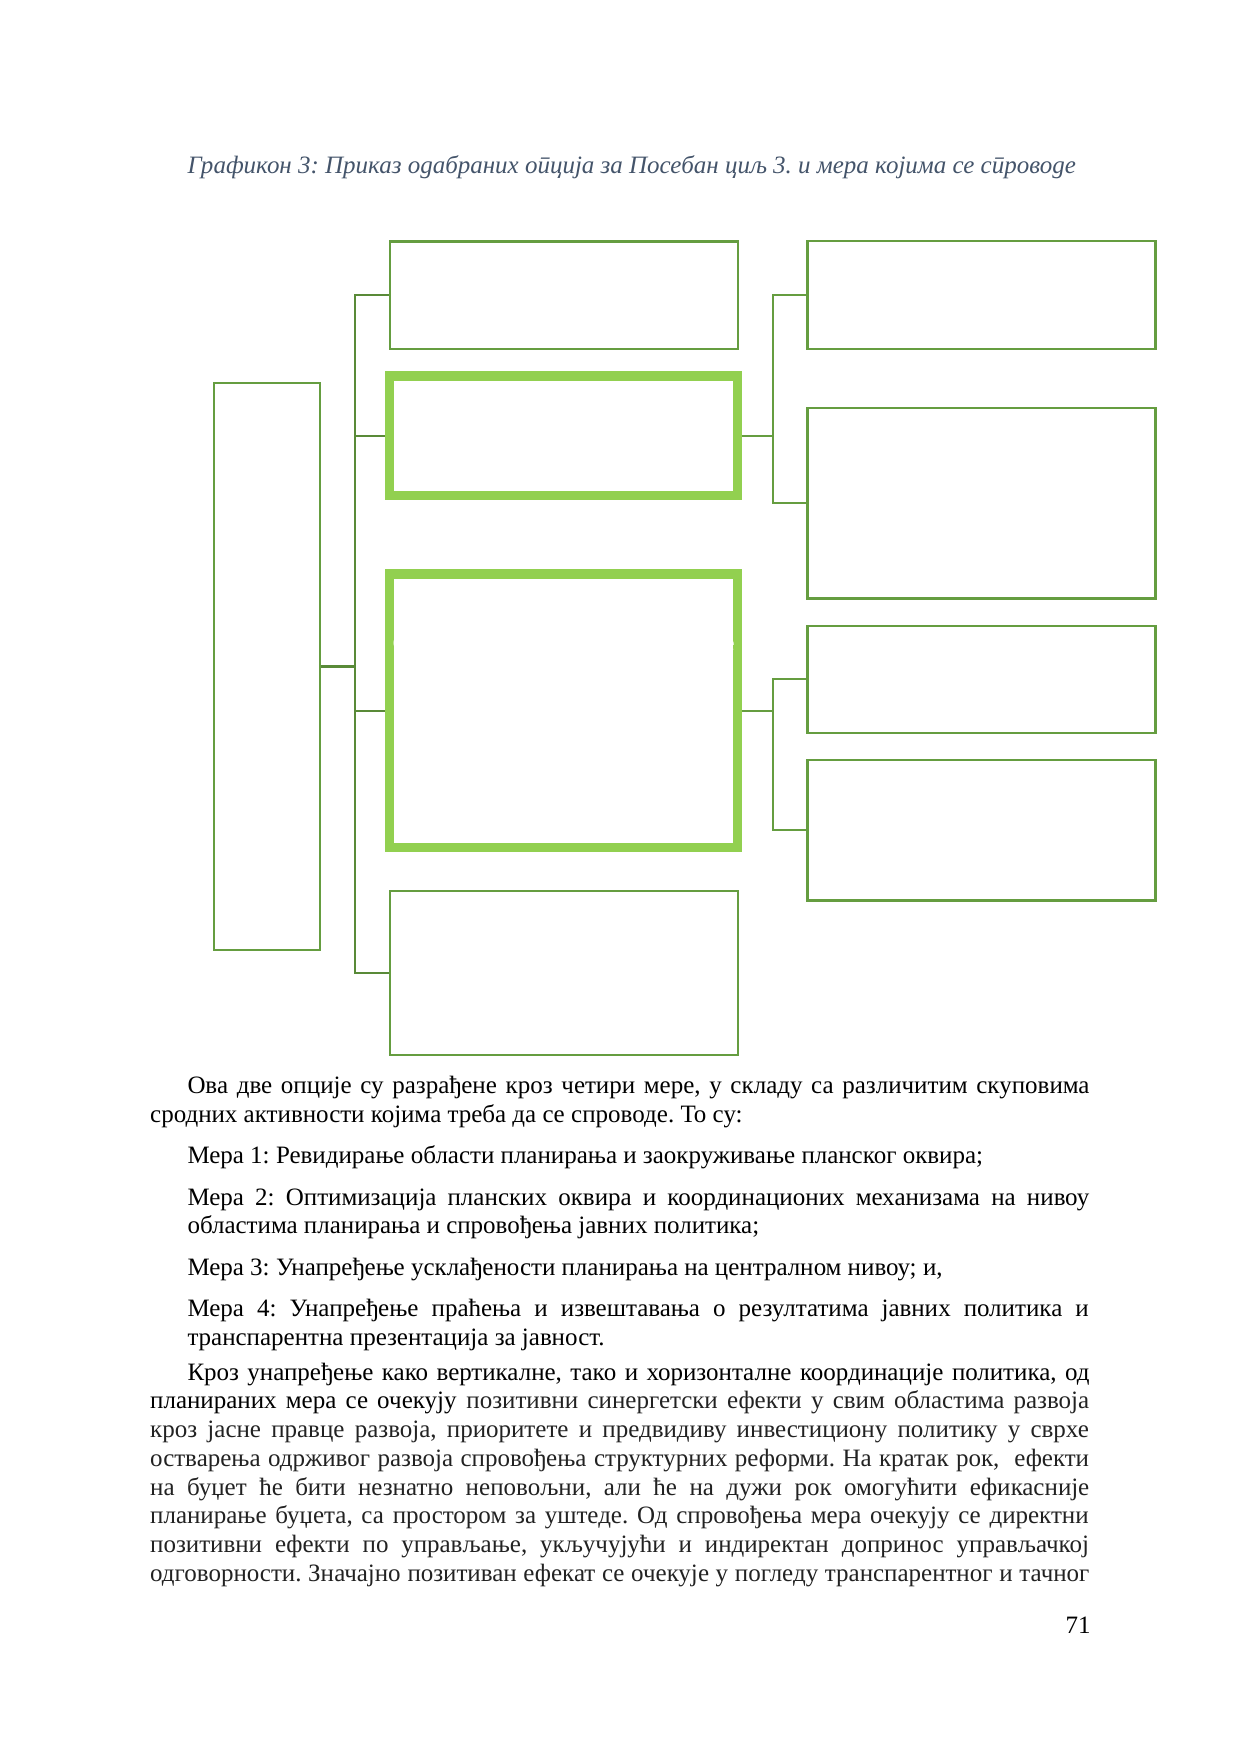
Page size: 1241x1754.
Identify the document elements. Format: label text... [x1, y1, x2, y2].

text Мера 3: Унапређење усклађености планирања на централном нивоу; и, [150, 1252, 1090, 1281]
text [150, 1357, 1090, 1587]
text Ова две опције су разрађене кроз четири мере, у складу са различитим скуповима сродних активности којима треба да се спроводе. То су: [150, 1071, 1090, 1128]
text Мера 4: Унапређење праћења и извештавања о резултатима јавних политика и транспарентна презентација за јавност. [187, 1293, 1090, 1351]
text Мера 1: Ревидирање области планирања и заокруживање планског оквира; [150, 1141, 1090, 1169]
text Графикон 3: Приказ одабраних опција за Посебан циљ 3. и мера којима се спроводе [150, 150, 1090, 179]
text Мера 2: Оптимизација планских оквира и координационих механизама на нивоу областима планирања и спровођења јавних политика; [187, 1182, 1090, 1239]
